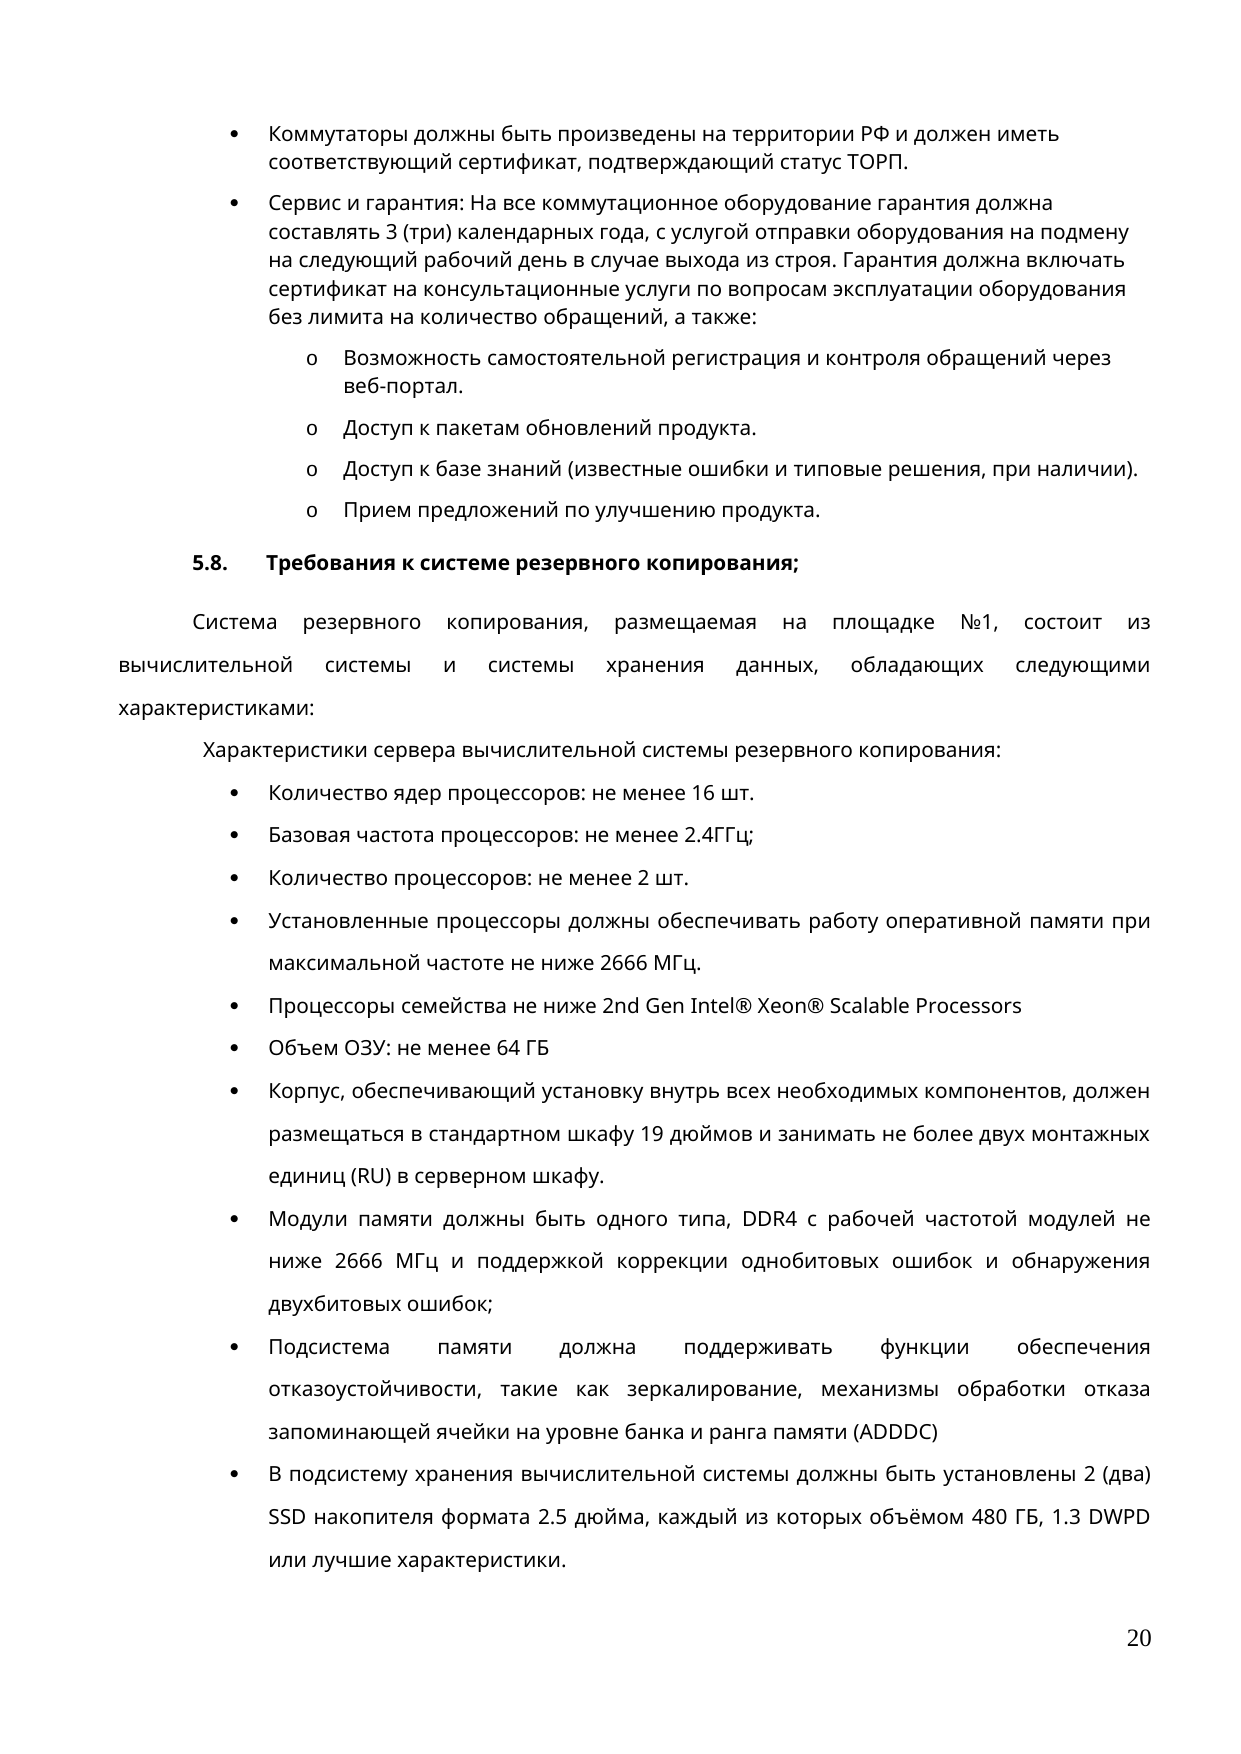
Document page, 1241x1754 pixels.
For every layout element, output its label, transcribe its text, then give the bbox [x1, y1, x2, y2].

list Процессоры семейства не ниже 2nd Gen Intel® Xeon® Scalable Processors [231, 991, 1152, 1019]
list Объем ОЗУ: не менее 64 ГБ [231, 1033, 1152, 1062]
list Количество ядер процессоров: не менее 16 шт. [231, 778, 1152, 806]
list Количество процессоров: не менее 2 шт. [231, 863, 1152, 892]
list Корпус, обеспечивающий установку внутрь всех необходимых компонентов, должен размещаться в стандартном шкафу 19 дюймов и занимать не более двух монтажных единиц (RU) в серверном шкафу. [231, 1076, 1152, 1190]
text Прием предложений по улучшению продукта. [306, 495, 1152, 523]
text Характеристики сервера вычислительной системы резервного копирования: [118, 735, 1152, 764]
subtitle Требования к системе резервного копирования; [118, 548, 1152, 577]
list Подсистема памяти должна поддерживать функции обеспечения отказоустойчивости, такие как зеркалирование, механизмы обработки отказа запоминающей ячейки на уровне банка и ранга памяти (ADDDC) [231, 1332, 1152, 1445]
text Сервис и гарантия: На все коммутационное оборудование гарантия должна составлять 3 (три) календарных года, с услугой отправки оборудования на подмену на следующий рабочий день в случае выхода из строя. Гарантия должна включать сертификат на консультационные услуги по вопросам эксплуатации оборудования без лимита на количество обращений, а также: [231, 188, 1152, 331]
text Возможность самостоятельной регистрация и контроля обращений через веб-портал. [306, 343, 1152, 400]
text Доступ к пакетам обновлений продукта. [306, 413, 1152, 441]
text Система резервного копирования, размещаемая на площадке №1, состоит из вычислительной системы и системы хранения данных, обладающих следующими характеристиками: [118, 607, 1152, 721]
text Доступ к базе знаний (известные ошибки и типовые решения, при наличии). [306, 454, 1152, 482]
list В подсистему хранения вычислительной системы должны быть установлены 2 (два) SSD накопителя формата 2.5 дюйма, каждый из которых объёмом 480 ГБ, 1.3 DWPD или лучшие характеристики. [231, 1459, 1152, 1573]
list Модули памяти должны быть одного типа, DDR4 с рабочей частотой модулей не ниже 2666 МГц и поддержкой коррекции однобитовых ошибок и обнаружения двухбитовых ошибок; [231, 1204, 1152, 1318]
list Базовая частота процессоров: не менее 2.4ГГц; [231, 821, 1152, 849]
list Установленные процессоры должны обеспечивать работу оперативной памяти при максимальной частоте не ниже 2666 МГц. [231, 906, 1152, 977]
text Коммутаторы должны быть произведены на территории РФ и должен иметь соответствующий сертификат, подтверждающий статус ТОРП. [231, 119, 1152, 176]
